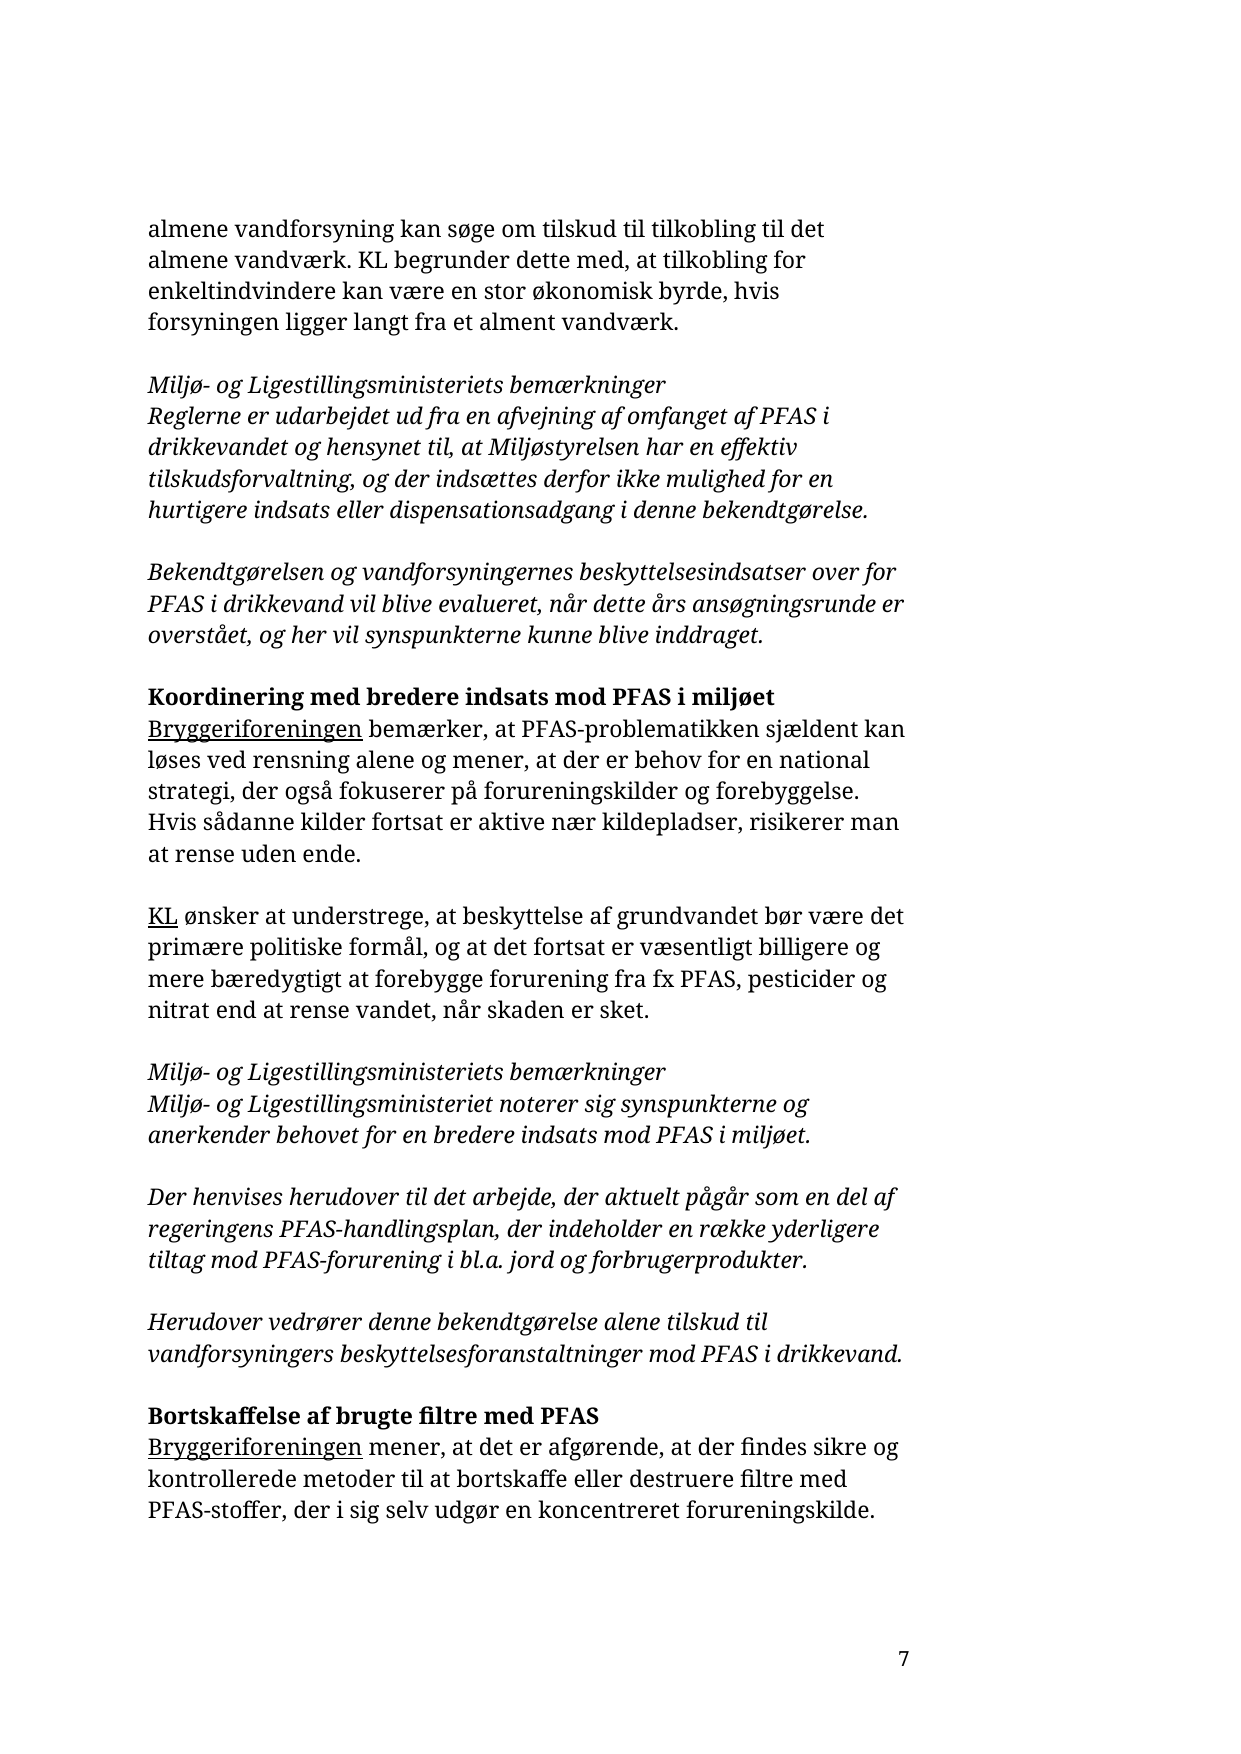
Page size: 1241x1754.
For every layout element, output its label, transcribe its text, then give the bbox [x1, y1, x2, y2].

text Bekendtgørelsen og vandforsyningernes beskyttelsesindsatser over for PFAS i drikkevand vil blive evalueret, når dette års ansøgningsrunde er overstået, og her vil synspunkterne kunne blive inddraget. [148, 556, 909, 650]
text Der henvises herudover til det arbejde, der aktuelt pågår som en del af regeringens PFAS-handlingsplan, der indeholder en række yderligere tiltag mod PFAS-forurening i bl.a. jord og forbrugerprodukter. [148, 1181, 909, 1275]
text Miljø- og Ligestillingsministeriets bemærkninger [148, 1056, 909, 1088]
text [148, 213, 909, 338]
text Miljø- og Ligestillingsministeriet noterer sig synspunkterne og anerkender behovet for en bredere indsats mod PFAS i miljøet. [148, 1088, 909, 1150]
text Reglerne er udarbejdet ud fra en afvejning af omfanget af PFAS i drikkevandet og hensynet til, at Miljøstyrelsen har en effektiv tilskudsforvaltning, og der indsættes derfor ikke mulighed for en hurtigere indsats eller dispensationsadgang i denne bekendtgørelse. [148, 400, 909, 525]
text Bryggeriforeningen mener, at det er afgørende, at der findes sikre og kontrollerede metoder til at bortskaffe eller destruere filtre med PFAS-stoffer, der i sig selv udgør en koncentreret forureningskilde. [148, 1431, 909, 1525]
text KL ønsker at understrege, at beskyttelse af grundvandet bør være det primære politiske formål, og at det fortsat er væsentligt billigere og mere bæredygtigt at forebygge forurening fra fx PFAS, pesticider og nitrat end at rense vandet, når skaden er sket. [148, 900, 909, 1025]
text Miljø- og Ligestillingsministeriets bemærkninger [148, 369, 909, 400]
text Bortskaffelse af brugte filtre med PFAS [148, 1400, 909, 1431]
text Koordinering med bredere indsats mod PFAS i miljøet [148, 681, 909, 713]
text Herudover vedrører denne bekendtgørelse alene tilskud til vandforsyningers beskyttelsesforanstaltninger mod PFAS i drikkevand. [148, 1306, 909, 1369]
text Bryggeriforeningen bemærker, at PFAS-problematikken sjældent kan løses ved rensning alene og mener, at der er behov for en national strategi, der også fokuserer på forureningskilder og forebyggelse. Hvis sådanne kilder fortsat er aktive nær kildepladser, risikerer man at rense uden ende. [148, 713, 909, 869]
